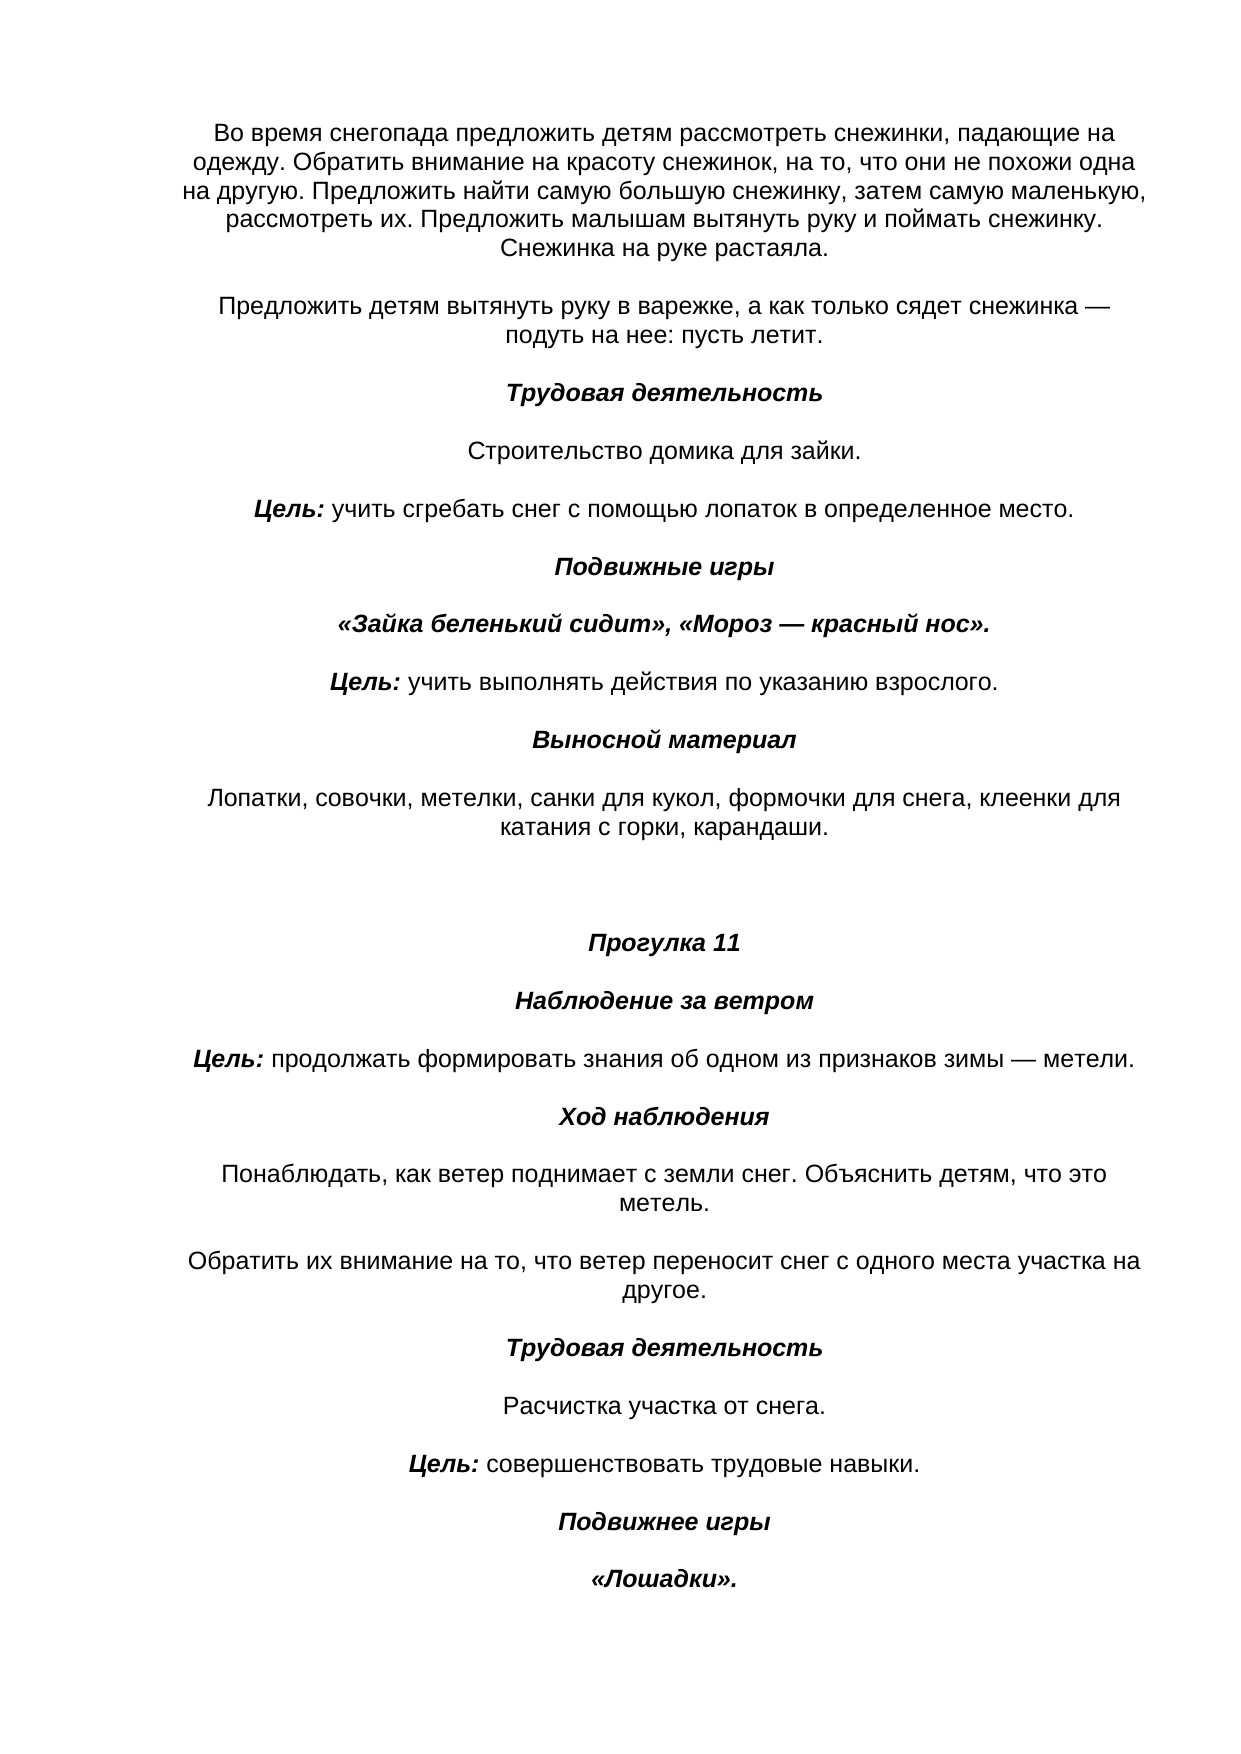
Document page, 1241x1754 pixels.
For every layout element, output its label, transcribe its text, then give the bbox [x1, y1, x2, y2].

text Цель: продолжать формировать знания об одном из признаков зимы — метели. [177, 1043, 1152, 1072]
text Понаблюдать, как ветер поднимает с земли снег. Объяснить детям, что это метель. [177, 1159, 1152, 1217]
text Лопатки, совочки, метелки, санки для кукол, формочки для снега, клеенки для катания с горки, карандаши. [177, 783, 1152, 841]
text «Лошадки». [177, 1564, 1152, 1593]
text Трудовая деятельность [177, 1333, 1152, 1361]
text Предложить детям вытянуть руку в варежке, а как только сядет снежинка — подуть на нее: пусть летит. [177, 291, 1152, 348]
text Подвижные игры [177, 551, 1152, 580]
text «Зайка беленький сидит», «Мороз — красный нос». [177, 609, 1152, 638]
text Во время снегопада предложить детям рассмотреть снежинки, падающие на одежду. Обратить внимание на красоту снежинок, на то, что они не похожи одна на другую. Предложить найти самую большую снежинку, затем самую маленькую, рассмотреть их. Предложить малышам вытянуть руку и поймать снежинку. Снежинка на руке растаяла. [177, 118, 1152, 262]
text Цель: учить выполнять действия по указанию взрослого. [177, 667, 1152, 696]
text Цель: совершенствовать трудовые навыки. [177, 1448, 1152, 1477]
text Выносной материал [177, 725, 1152, 754]
text Трудовая деятельность [177, 378, 1152, 406]
text Цель: учить сгребать снег с помощью лопаток в определенное место. [177, 493, 1152, 522]
text Расчистка участка от снега. [177, 1391, 1152, 1419]
text Подвижнее игры [177, 1506, 1152, 1535]
text Прогулка 11 [177, 928, 1152, 956]
text Обратить их внимание на то, что ветер переносит снег с одного места участка на другое. [177, 1246, 1152, 1303]
text Ход наблюдения [177, 1101, 1152, 1130]
text Наблюдение за ветром [177, 986, 1152, 1014]
text Строительство домика для зайки. [177, 436, 1152, 464]
